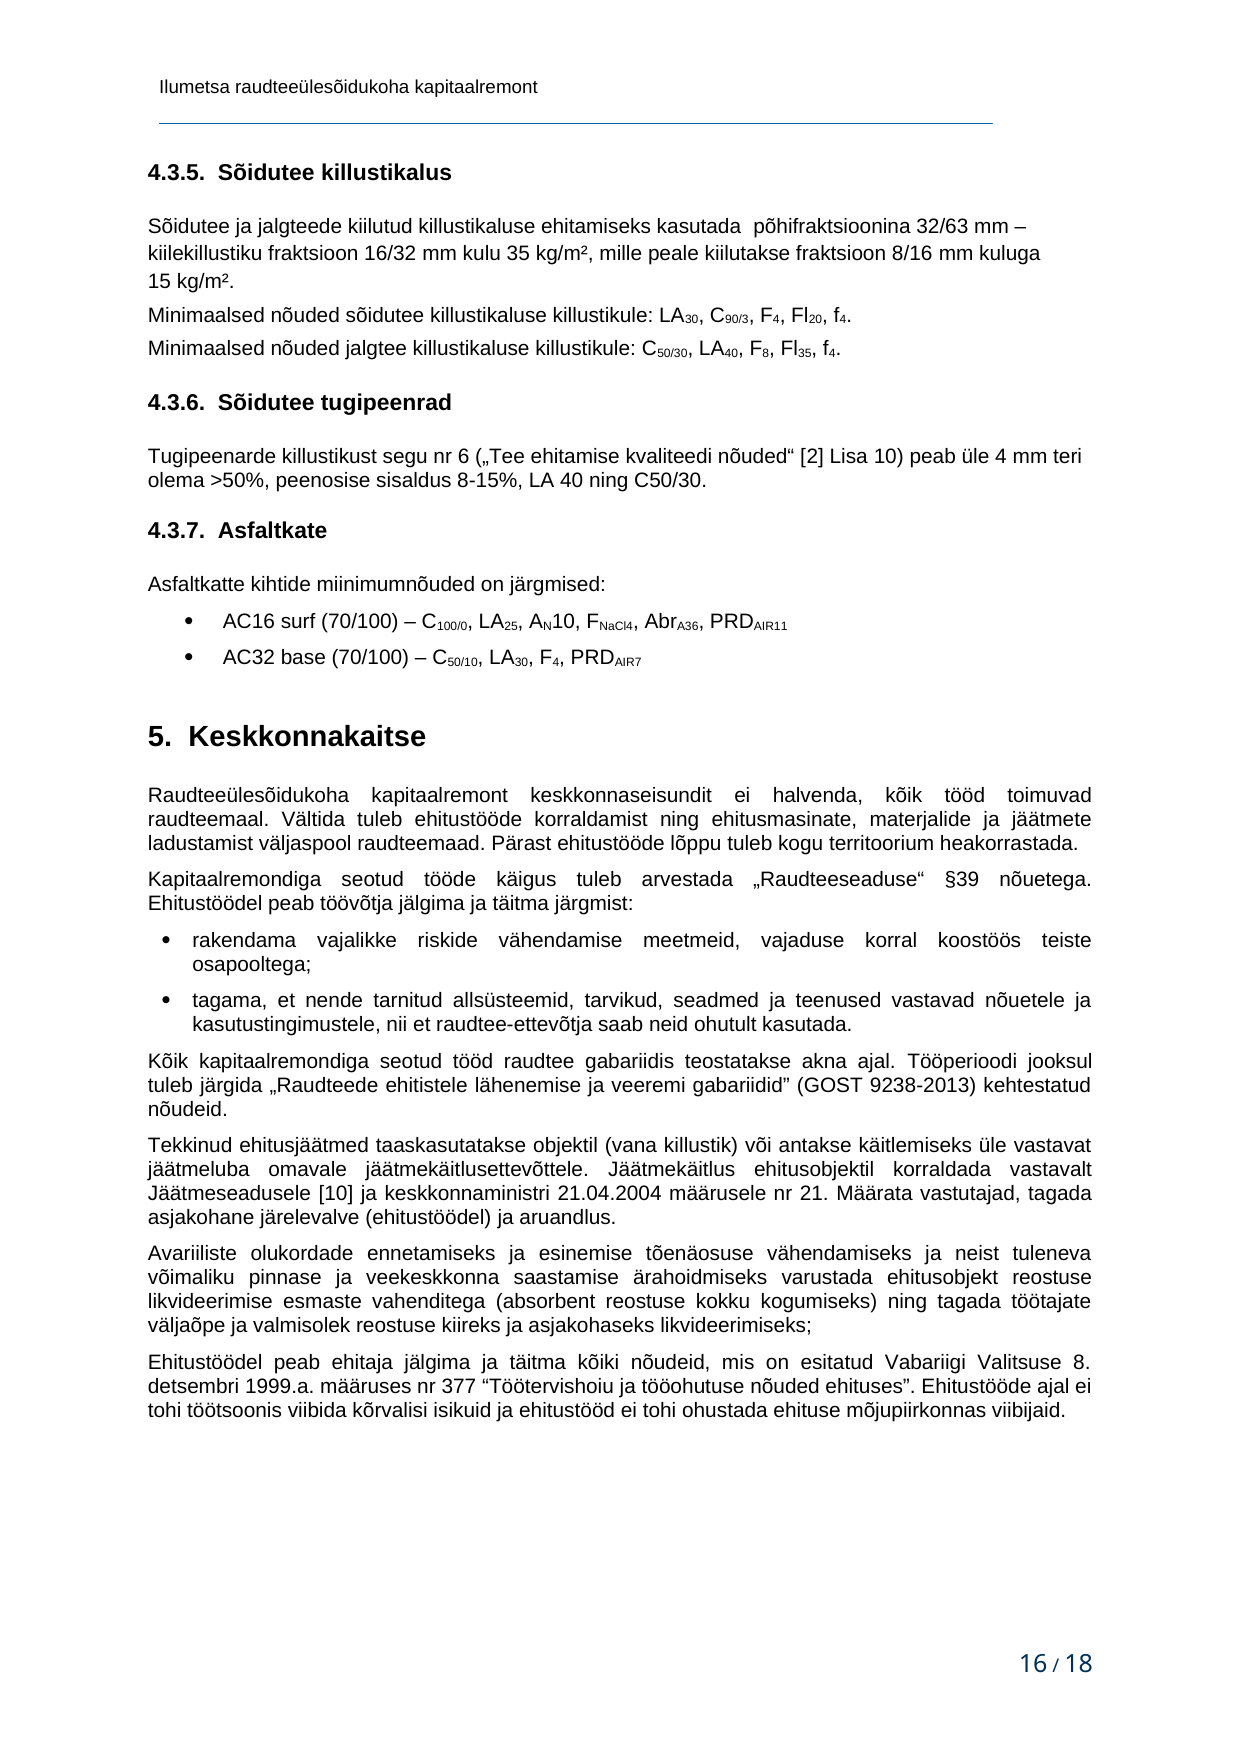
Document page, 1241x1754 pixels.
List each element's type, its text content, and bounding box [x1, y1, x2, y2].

text Tekkinud ehitusjäätmed taaskasutatakse objektil (vana killustik) või antakse käitlemiseks üle vastavat jäätmeluba omavale jäätmekäitlusettevõttele. Jäätmekäitlus ehitusobjektil korraldada vastavalt Jäätmeseadusele [10] ja keskkonnaministri 21.04.2004 määrusele nr 21. Määrata vastutajad, tagada asjakohane järelevalve (ehitustöödel) ja aruandlus. [148, 1133, 1093, 1229]
text Ehitustöödel peab ehitaja jälgima ja täitma kõiki nõudeid, mis on esitatud Vabariigi Valitsuse 8. detsembri 1999.a. määruses nr 377 “Töötervishoiu ja tööohutuse nõuded ehituses”. Ehitustööde ajal ei tohi töötsoonis viibida kõrvalisi isikuid ja ehitustööd ei tohi ohustada ehituse mõjupiirkonnas viibijaid. [148, 1349, 1093, 1421]
subtitle Sõidutee killustikalus [148, 158, 1093, 185]
text Kõik kapitaalremondiga seotud tööd raudtee gabariidis teostatakse akna ajal. Tööperioodi jooksul tuleb järgida „Raudteede ehitistele lähenemise ja veeremi gabariidid” (GOST 9238-2013) kehtestatud nõudeid. [148, 1048, 1093, 1120]
list AC32 base (70/100) – C50/10, LA30, F4, PRDAIR7 [185, 645, 1093, 669]
subtitle Keskkonnakaitse [148, 719, 1093, 753]
text Kapitaalremondiga seotud tööde käigus tuleb arvestada „Raudteeseaduse“ §39 nõuetega. Ehitustöödel peab töövõtja jälgima ja täitma järgmist: [148, 867, 1093, 915]
text Tugipeenarde killustikust segu nr 6 („Tee ehitamise kvaliteedi nõuded“ [3] Lisa 10) peab üle 4 mm teri olema >50%, peenosise sisaldus 8-15%, LA 40 ning C50/30. [148, 444, 1093, 492]
text Raudteeülesõidukoha kapitaalremont keskkonnaseisundit ei halvenda, kõik tööd toimuvad raudteemaal. Vältida tuleb ehitustööde korraldamist ning ehitusmasinate, materjalide ja jäätmete ladustamist väljaspool raudteemaad. Pärast ehitustööde lõppu tuleb kogu territoorium heakorrastada. [148, 783, 1093, 854]
text Asfaltkatte kihtide miinimumnõuded on järgmised: [148, 572, 1093, 596]
subtitle Asfaltkate [148, 517, 1093, 543]
list rakendama vajalikke riskide vähendamise meetmeid, vajaduse korral koostöös teiste osapooltega; [162, 927, 1093, 975]
text Minimaalsed nõuded sõidutee killustikaluse killustikule: LA30, C90/3, F4, Fl20, f4. [148, 302, 1093, 326]
text Minimaalsed nõuded jalgtee killustikaluse killustikule: C50/30, LA40, F8, Fl35, f4. [148, 336, 1093, 360]
list AC16 surf (70/100) – C100/0, LA25, AN10, FNaCl4, AbrA36, PRDAIR11 [185, 608, 1093, 632]
text Sõidutee ja jalgteede kiilutud killustikaluse ehitamiseks kasutada põhifraktsioonina 32/63 mm – kiilekillustiku fraktsioon 16/32 mm kulu 35 kg/m², mille peale kiilutakse fraktsioon 8/16 mm kuluga 15 kg/m². [148, 214, 1093, 293]
subtitle Sõidutee tugipeenrad [148, 389, 1093, 415]
list tagama, et nende tarnitud allsüsteemid, tarvikud, seadmed ja teenused vastavad nõuetele ja kasutustingimustele, nii et raudtee-ettevõtja saab neid ohutult kasutada. [162, 988, 1093, 1036]
text Avariiliste olukordade ennetamiseks ja esinemise tõenäosuse vähendamiseks ja neist tuleneva võimaliku pinnase ja veekeskkonna saastamise ärahoidmiseks varustada ehitusobjekt reostuse likvideerimise esmaste vahenditega (absorbent reostuse kokku kogumiseks) ning tagada töötajate väljaõpe ja valmisolek reostuse kiireks ja asjakohaseks likvideerimiseks; [148, 1241, 1093, 1337]
